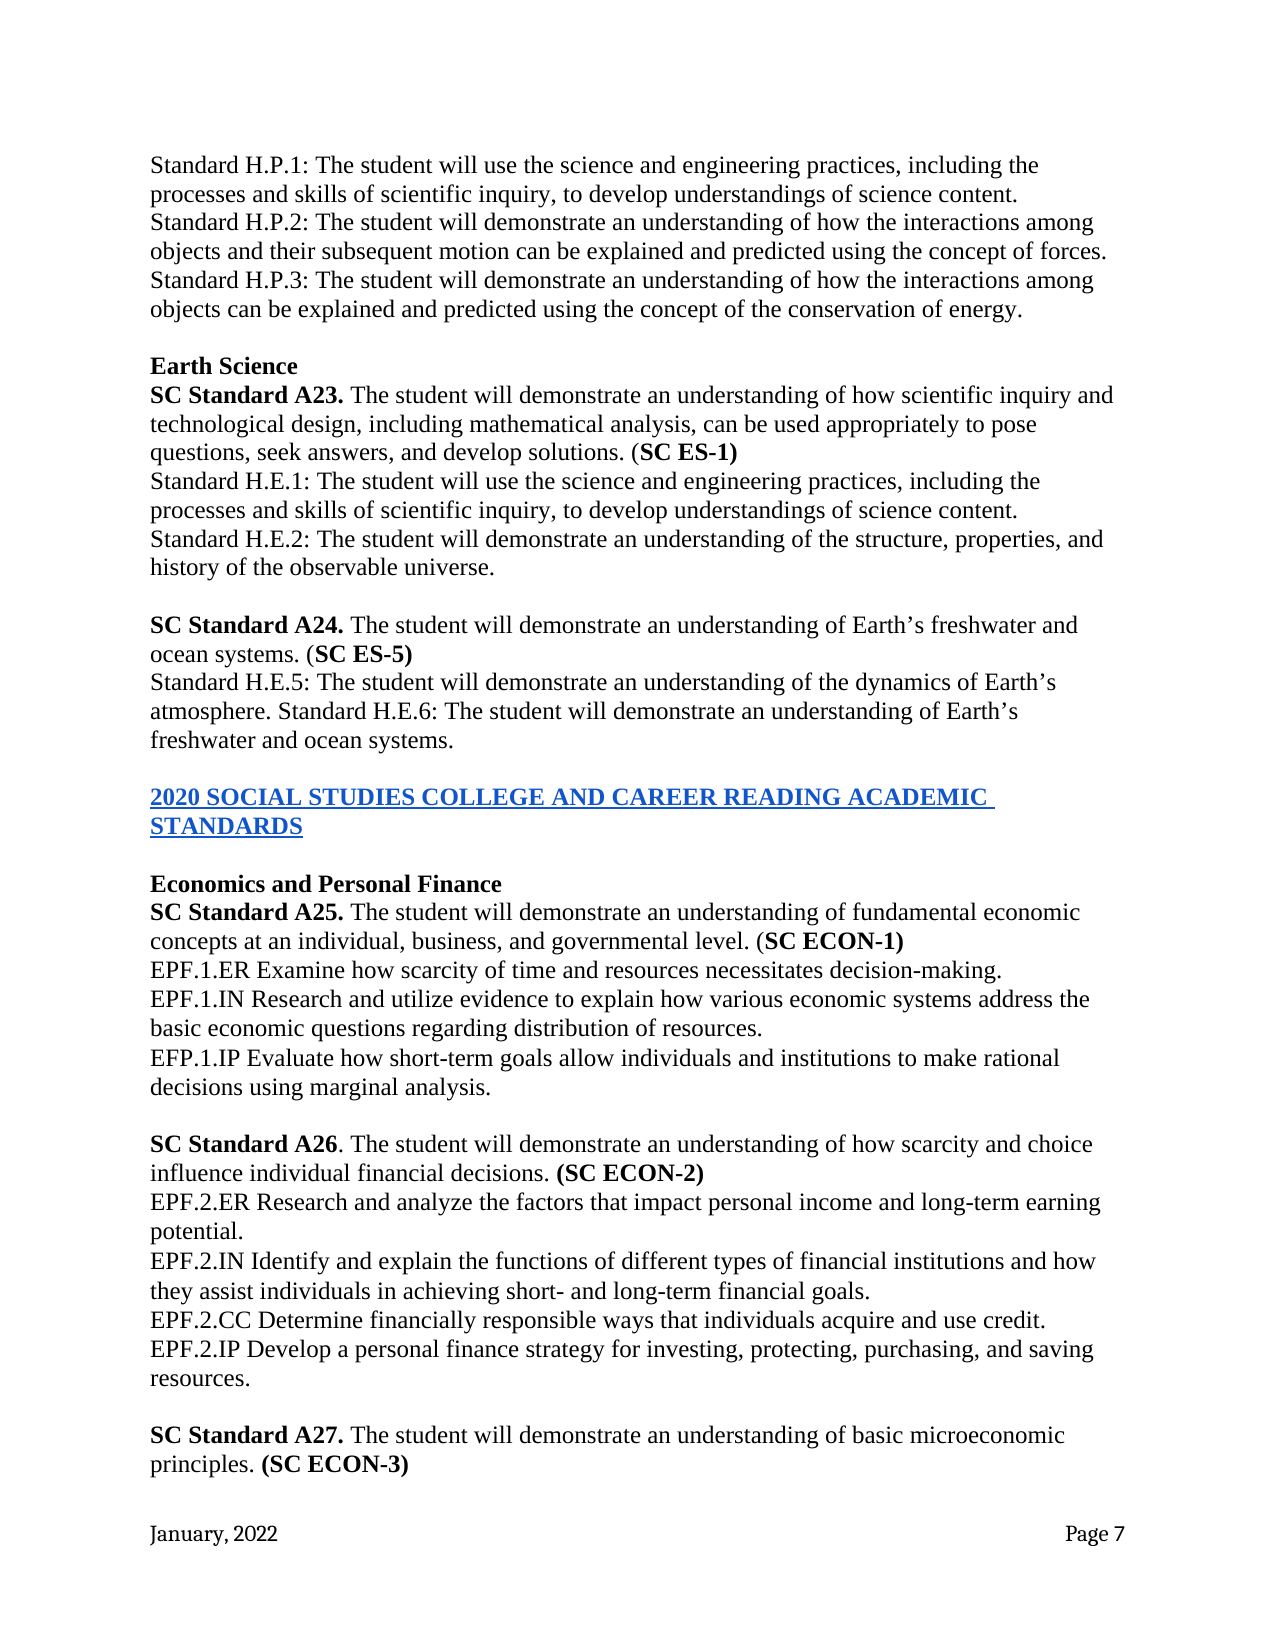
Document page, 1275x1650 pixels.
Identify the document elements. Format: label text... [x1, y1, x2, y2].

text EFP.1.IP Evaluate how short-term goals allow individuals and institutions to make rational decisions using marginal analysis. [150, 1043, 1125, 1101]
text EPF.2.IN Identify and explain the functions of different types of financial institutions and how they assist individuals in achieving short- and long-term financial goals. [150, 1246, 1125, 1305]
text EPF.1.ER Examine how scarcity of time and resources necessitates decision-making. [150, 955, 1125, 984]
text SC Standard A25. The student will demonstrate an understanding of fundamental economic concepts at an individual, business, and governmental level. (SC ECON-1) [150, 897, 1125, 955]
text SC Standard A23. The student will demonstrate an understanding of how scientific inquiry and technological design, including mathematical analysis, can be used appropriately to pose questions, seek answers, and develop solutions. (SC ES-1) [150, 380, 1125, 466]
text 2020 SOCIAL STUDIES COLLEGE AND CAREER READING ACADEMIC STANDARDS [150, 782, 1125, 840]
text EPF.2.IP Develop a personal finance strategy for investing, protecting, purchasing, and saving resources. [150, 1334, 1125, 1392]
text Standard H.E.5: The student will demonstrate an understanding of the dynamics of Earth’s atmosphere. Standard H.E.6: The student will demonstrate an understanding of Earth’s freshwater and ocean systems. [150, 667, 1125, 754]
text Standard H.P.1: The student will use the science and engineering practices, including the processes and skills of scientific inquiry, to develop understandings of science content. [150, 150, 1125, 207]
text Earth Science [150, 351, 1125, 380]
text SC Standard A27. The student will demonstrate an understanding of basic microeconomic principles. (SC ECON-3) [150, 1420, 1125, 1478]
text Standard H.E.2: The student will demonstrate an understanding of the structure, properties, and history of the observable universe. [150, 524, 1125, 581]
text SC Standard A26. The student will demonstrate an understanding of how scarcity and choice influence individual financial decisions. (SC ECON-2) [150, 1129, 1125, 1187]
text EPF.2.ER Research and analyze the factors that impact personal income and long-term earning potential. [150, 1187, 1125, 1246]
text EPF.1.IN Research and utilize evidence to explain how various economic systems address the basic economic questions regarding distribution of resources. [150, 984, 1125, 1043]
text SC Standard A24. The student will demonstrate an understanding of Earth’s freshwater and ocean systems. (SC ES-5) [150, 610, 1125, 667]
text Standard H.E.1: The student will use the science and engineering practices, including the processes and skills of scientific inquiry, to develop understandings of science content. [150, 466, 1125, 524]
text Standard H.P.2: The student will demonstrate an understanding of how the interactions among objects and their subsequent motion can be explained and predicted using the concept of forces. [150, 207, 1125, 265]
text Standard H.P.3: The student will demonstrate an understanding of how the interactions among objects can be explained and predicted using the concept of the conservation of energy. [150, 265, 1125, 322]
text EPF.2.CC Determine financially responsible ways that individuals acquire and use credit. [150, 1305, 1125, 1334]
text Economics and Personal Finance [150, 869, 1125, 897]
